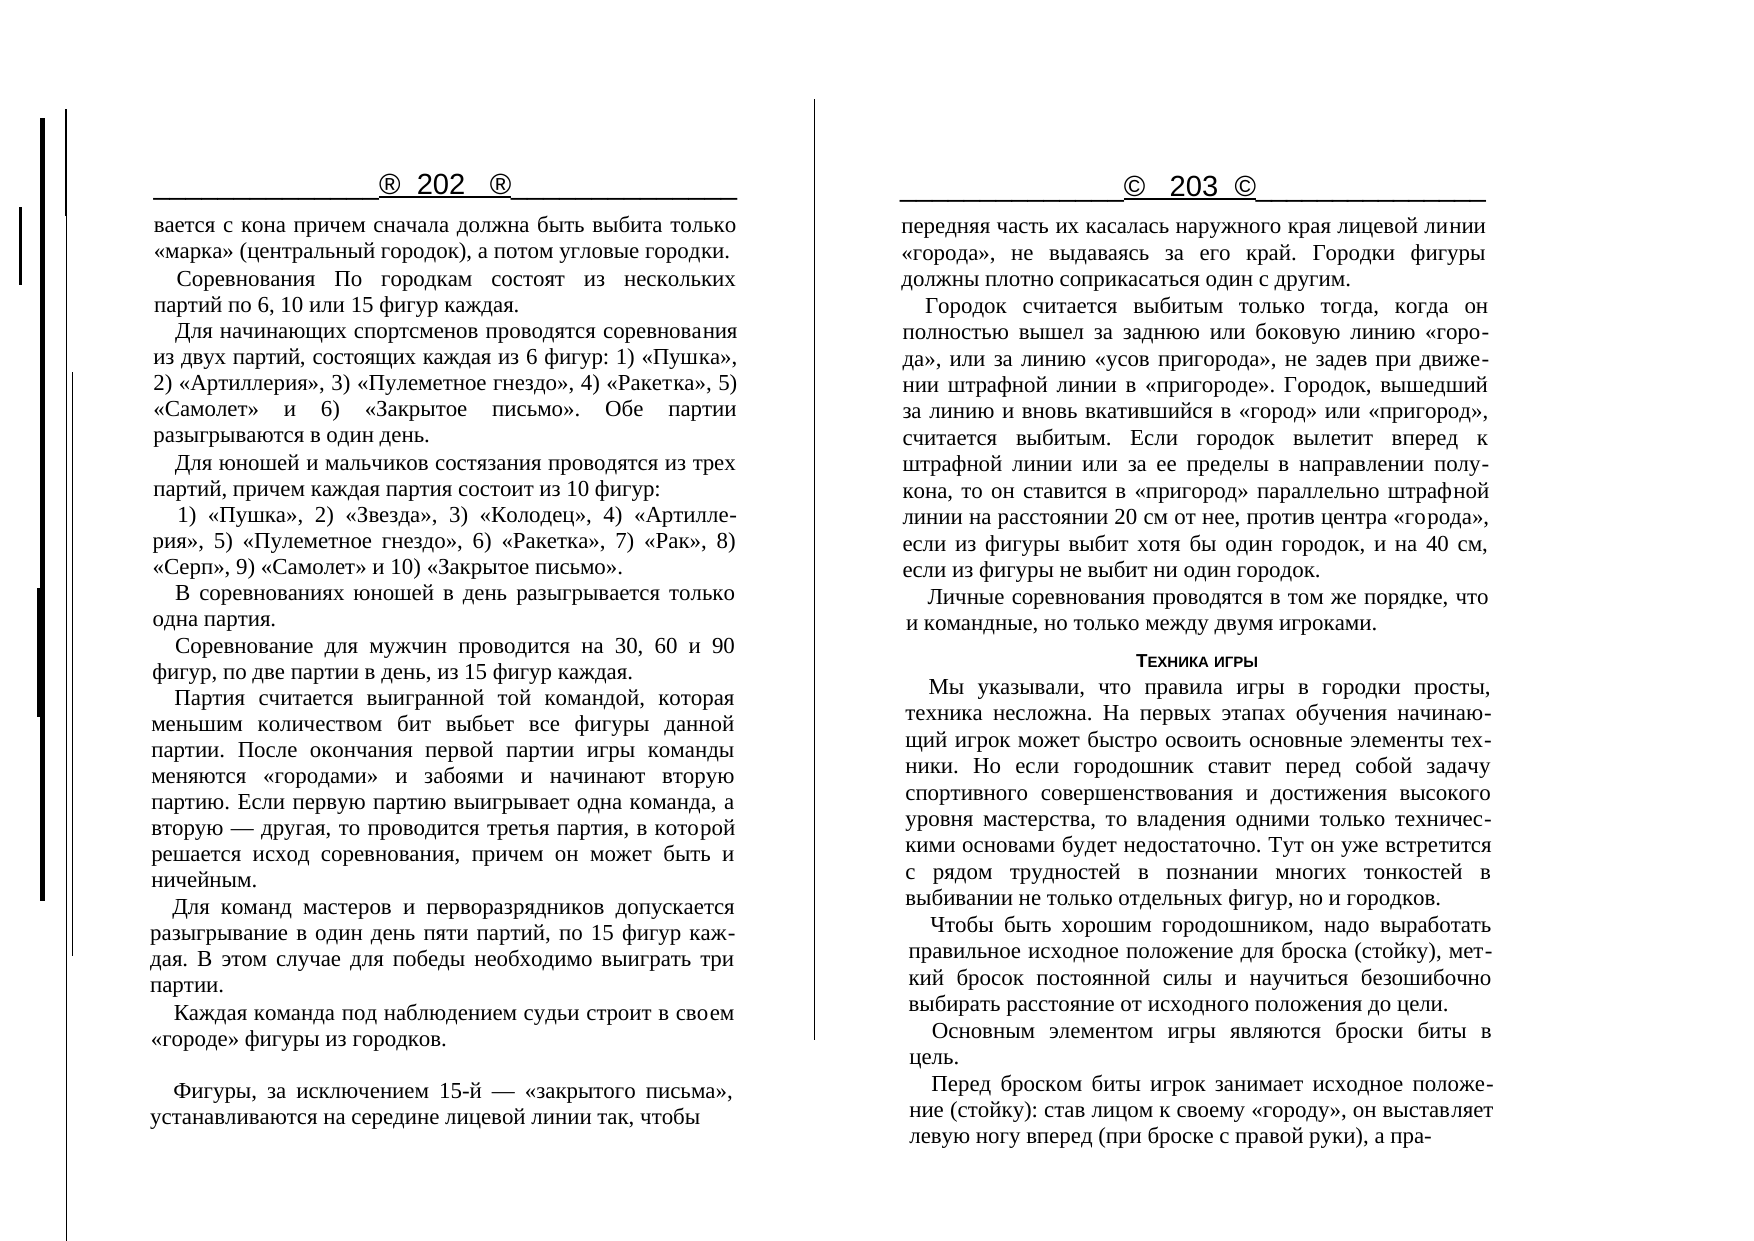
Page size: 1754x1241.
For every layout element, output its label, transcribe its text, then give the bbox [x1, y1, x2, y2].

text Мы указывали, что правила игры в городки просты, техника несложна. На первых этапах обучения начинающий игрок может быстро освоить основные элементы техники. Но если городошник ставит перед собой задачу спортивного совершенствования и достижения высокого уровня мастерства, то владения одними только техническими основами будет недостаточно. Тут он уже встретится с рядом трудностей в познании многих тонкостей в выбивании не только отдельных фигур, но и городков. [905, 673, 1491, 911]
text В соревнованиях юношей в день разыгрывается только одна партия. [152, 579, 736, 631]
text Соревнование для мужчин проводится на 30, 60 и 90 фигур, по две партии в день, из 15 фигур каждая. [152, 632, 736, 684]
text Чтобы быть хорошим городошником, надо выработать правильное исходное положение для броска (стойку), меткий бросок постоянной силы и научиться безошибочно выбирать расстояние от исходного положения до цели. [908, 911, 1492, 1017]
text Для юношей и мальчиков состязания проводятся из трех партий, причем каждая партия состоит из 10 фигур: [153, 449, 736, 501]
text Личные соревнования проводятся в том же порядке, что и командные, но только между двумя игроками. [906, 583, 1489, 636]
text Партия считается выигранной той командой, которая меньшим количеством бит выбьет все фигуры данной партии. После окончания первой партии игры команды меняются «городами» и забоями и начинают вторую партию. Если первую партию выигрывает одна команда, а вторую — другая, то проводится третья партия, в которой решается исход соревнования, причем он может быть и ничейным. [151, 684, 735, 893]
text Фигуры, за исключением 15-й — «закрытого письма», устанавливаются на середине лицевой линии так, чтобы [150, 1078, 734, 1130]
text Для начинающих спортсменов проводятся соревнования из двух партий, состоящих каждая из 6 фигур: 1) «Пушка», 2) «Артиллерия», 3) «Пулеметное гнездо», 4) «Ракетка», 5) «Самолет» и 6) «Закрытое письмо». Обе партии разыгрываются в один день. [153, 318, 737, 448]
text Для команд мастеров и перворазрядников допускается разыгрывание в один день пяти партий, по 15 фигур каждая. В этом случае для победы необходимо выиграть три партии. [150, 894, 735, 998]
text Основным элементом игры являются броски биты в цель. [909, 1017, 1492, 1070]
text © 203 © [900, 169, 1493, 203]
text Перед броском биты игрок занимает исходное положение (стойку): став лицом к своему «городу», он выставляет левую ногу вперед (при броске с правой руки), а пра- [909, 1070, 1493, 1149]
text Городок считается выбитым только тогда, когда он полностью вышел за заднюю или боковую линию «города», или за линию «усов пригорода», не задев при движении штрафной линии в «пригороде». Городок, вышедший за линию и вновь вкатившийся в «город» или «пригород», считается выбитым. Если городок вылетит вперед к штрафной линии или за ее пределы в направлении полукона, то он ставится в «пригород» параллельно штрафной линии на расстоянии 20 см от нее, против центра «города», если из фигуры выбит хотя бы один городок, и на 40 см, если из фигуры не выбит ни один городок. [902, 292, 1489, 583]
text 1) «Пушка», 2) «Звезда», 3) «Колодец», 4) «Артиллерия», 5) «Пулеметное гнездо», 6) «Ракетка», 7) «Рак», 8) «Серп», 9) «Самолет» и 10) «Закрытое письмо». [152, 501, 737, 579]
text передняя часть их касалась наружного края лицевой линии «города», не выдаваясь за его край. Городки фигуры должны плотно соприкасаться один с другим. [901, 213, 1486, 292]
text ® 202 ® [153, 167, 738, 201]
text Соревнования По городкам состоят из нескольких партий по 6, 10 или 15 фигур каждая. [154, 265, 737, 317]
text Техника игры [900, 646, 1493, 673]
text вается с кона причем сначала должна быть выбита только «марка» (центральный городок), а потом угловые городки. [153, 211, 737, 263]
text Каждая команда под наблюдением судьи строит в своем «городе» фигуры из городков. [151, 999, 734, 1052]
